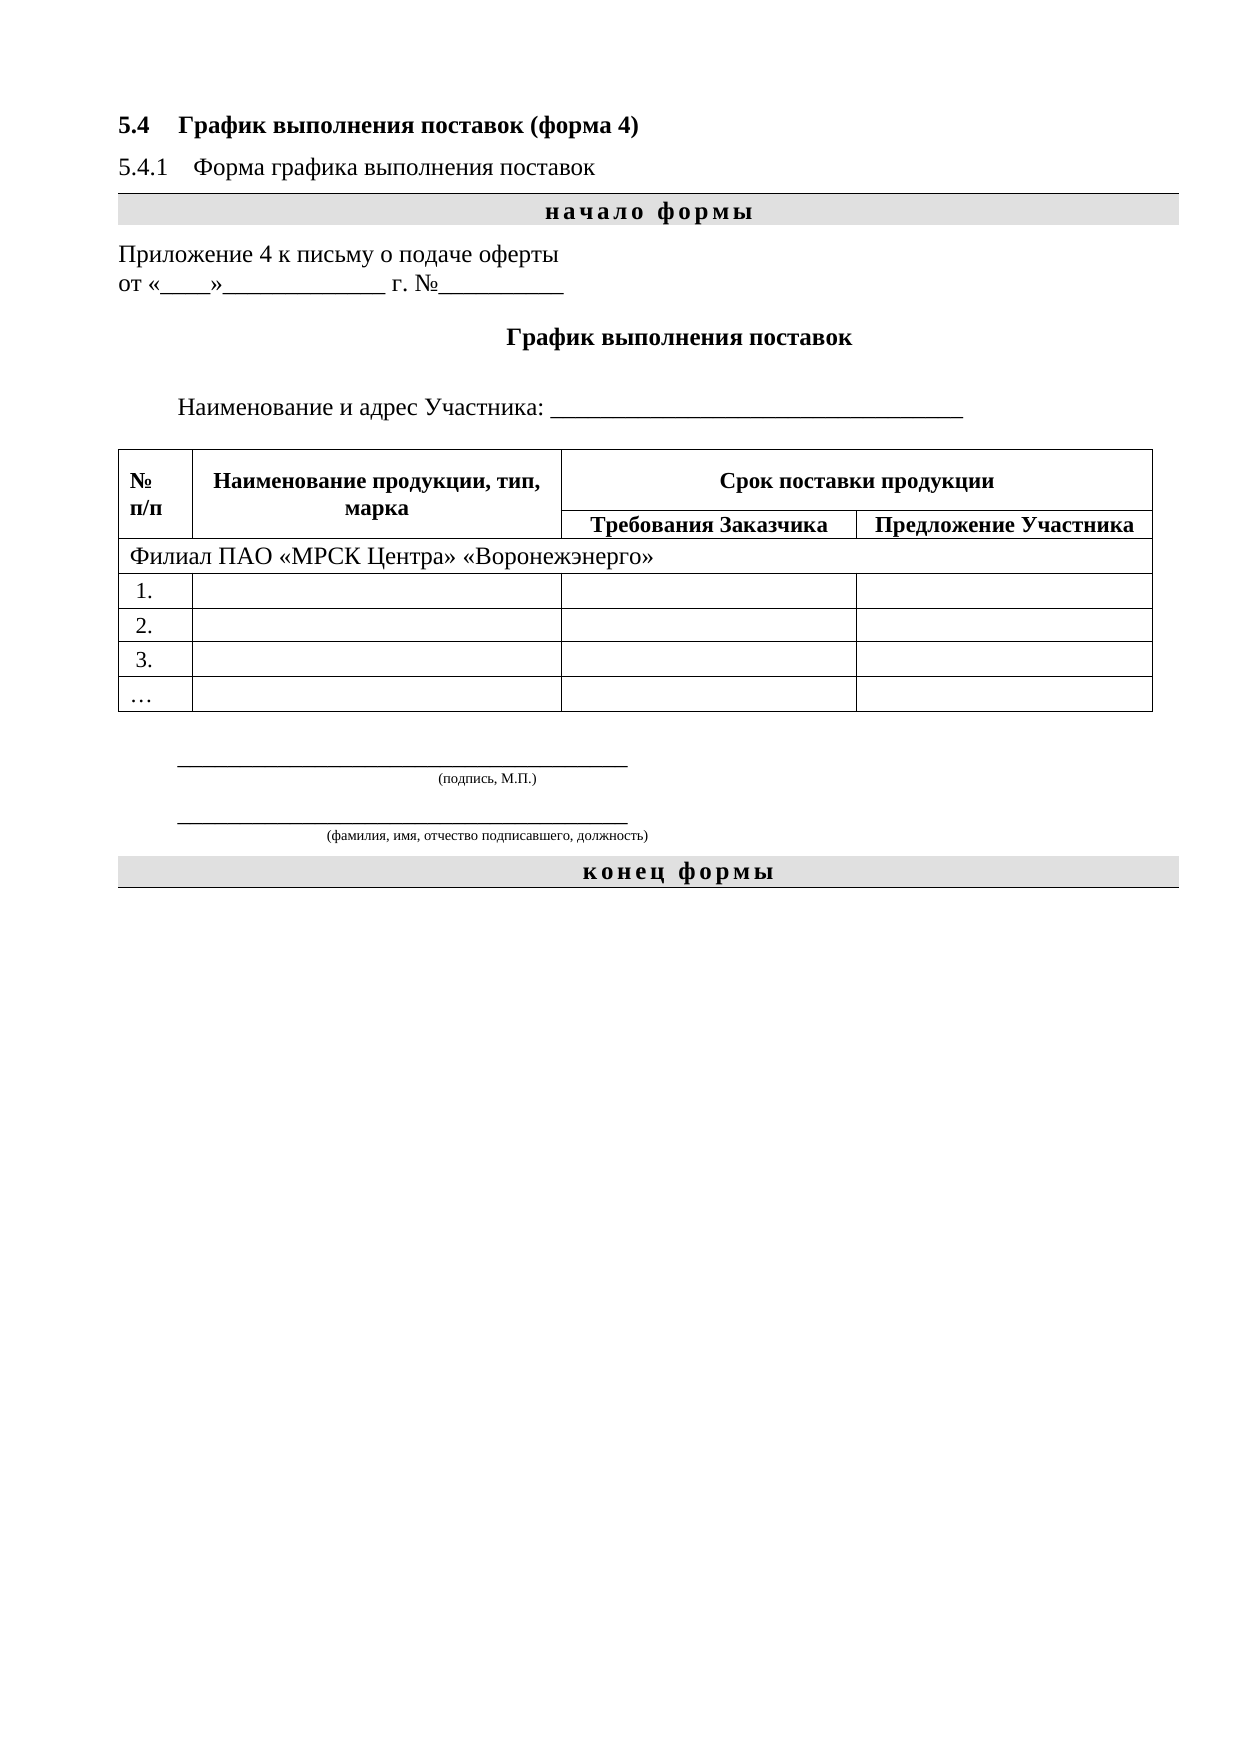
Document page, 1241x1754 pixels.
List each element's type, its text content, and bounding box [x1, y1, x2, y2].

table_cell [857, 609, 1152, 641]
text График выполнения поставок [118, 322, 1181, 350]
table_cell [119, 609, 192, 641]
subtitle График выполнения поставок (форма 4) [118, 110, 1181, 139]
table_cell [119, 574, 192, 607]
table_cell [562, 574, 856, 607]
table_cell [193, 642, 561, 676]
text ____________________________________ [118, 798, 1181, 827]
table_header Наименование продукции, тип, марка [193, 450, 561, 537]
table_cell [857, 677, 1152, 711]
table_cell Предложение Участника [857, 511, 1152, 537]
table_header Срок поставки продукции [562, 450, 1152, 510]
text Наименование и адрес Участника: _________________________________ [118, 392, 1181, 420]
table_cell Филиал ПАО «МРСК Центра» «Воронежэнерго» [119, 539, 1152, 572]
table_cell [193, 609, 561, 641]
table_cell [562, 642, 856, 676]
table_cell [562, 677, 856, 711]
table_cell [193, 677, 561, 711]
table_cell Требования Заказчика [562, 511, 856, 537]
table_cell [562, 609, 856, 641]
table_cell [857, 642, 1152, 676]
subtitle Форма графика выполнения поставок [118, 152, 1181, 180]
text (подпись, М.П.) [118, 770, 797, 798]
table_cell [193, 574, 561, 607]
text ____________________________________ [118, 741, 1181, 770]
table_header № п/п [119, 450, 192, 537]
text начало формы [118, 194, 1179, 225]
text (фамилия, имя, отчество подписавшего, должность) [118, 827, 797, 856]
table_cell [857, 574, 1152, 607]
text конец формы [118, 856, 1179, 887]
table_cell … [119, 677, 192, 711]
table_cell [119, 642, 192, 676]
text Приложение 4 к письму о подаче оферты от «____»_____________ г. №__________ [118, 239, 1181, 297]
